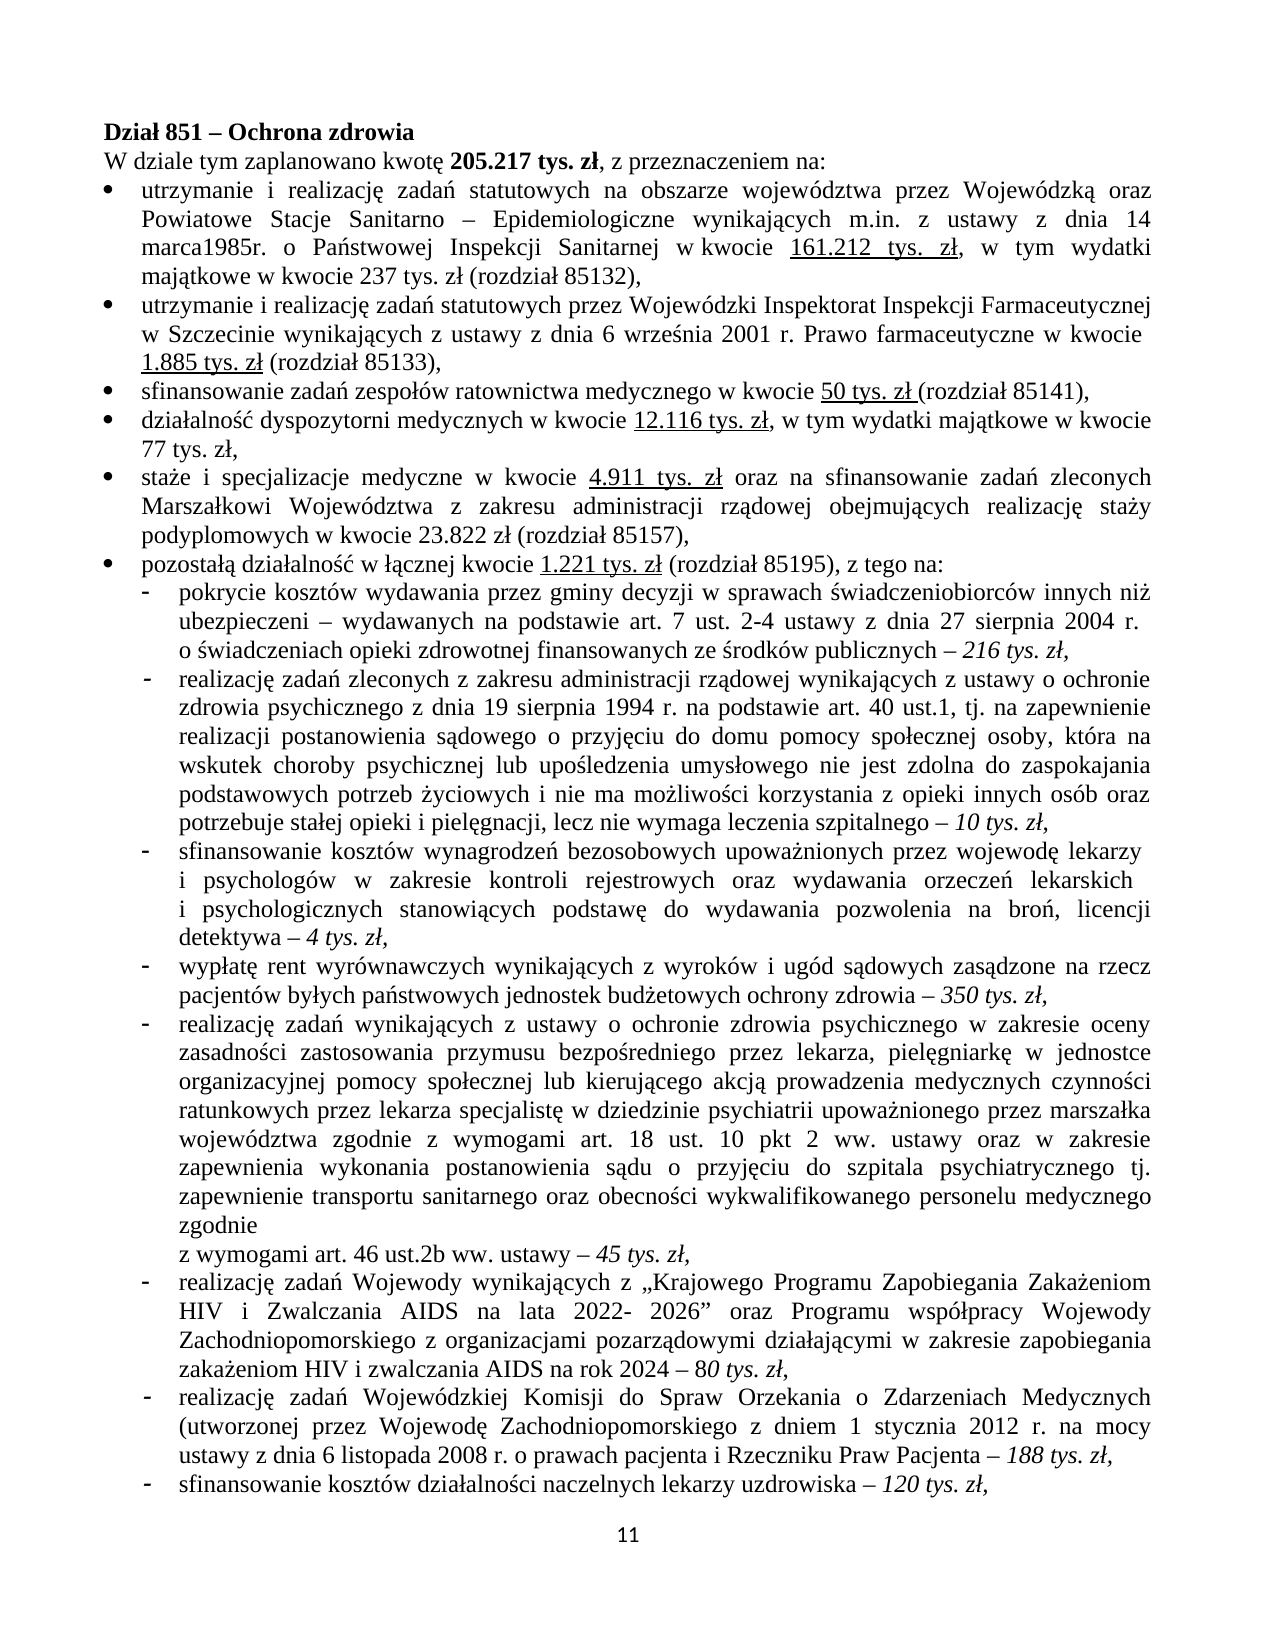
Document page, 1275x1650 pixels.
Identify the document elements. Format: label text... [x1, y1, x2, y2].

list utrzymanie i realizację zadań statutowych przez Wojewódzki Inspektorat Inspekcji Farmaceutycznej w Szczecinie wynikających z ustawy z dnia 6 września 2001 r. Prawo farmaceutyczne w kwocie 1.885 tys. zł (rozdział 85133), [103, 290, 1152, 376]
text W dziale tym zaplanowano kwotę 205.217 tys. zł, z przeznaczeniem na: [103, 146, 1152, 175]
list realizację zadań Wojewódzkiej Komisji do Spraw Orzekania o Zdarzeniach Medycznych (utworzonej przez Wojewodę Zachodniopomorskiego z dniem 1 stycznia 2012 r. na mocy ustawy z dnia 6 listopada 2008 r. o prawach pacjenta i Rzeczniku Praw Pacjenta – 188 tys. zł, [141, 1382, 1152, 1469]
list utrzymanie i realizację zadań statutowych na obszarze województwa przez Wojewódzką oraz Powiatowe Stacje Sanitarno – Epidemiologiczne wynikających m.in. z ustawy z dnia 14 marca1985r. o Państwowej Inspekcji Sanitarnej w kwocie 161.212 tys. zł, w tym wydatki majątkowe w kwocie 237 tys. zł (rozdział 85132), [103, 175, 1152, 290]
list realizację zadań Wojewody wynikających z „Krajowego Programu Zapobiegania Zakażeniom HIV i Zwalczania AIDS na lata 2022- 2026” oraz Programu współpracy Wojewody Zachodniopomorskiego z organizacjami pozarządowymi działającymi w zakresie zapobiegania zakażeniom HIV i zwalczania AIDS na rok 2024 – 80 tys. zł, [141, 1267, 1152, 1382]
list realizację zadań zleconych z zakresu administracji rządowej wynikających z ustawy o ochronie zdrowia psychicznego z dnia 19 sierpnia 1994 r. na podstawie art. 40 ust.1, tj. na zapewnienie realizacji postanowienia sądowego o przyjęciu do domu pomocy społecznej osoby, która na wskutek choroby psychicznej lub upośledzenia umysłowego nie jest zdolna do zaspokajania podstawowych potrzeb życiowych i nie ma możliwości korzystania z opieki innych osób oraz potrzebuje stałej opieki i pielęgnacji, lecz nie wymaga leczenia szpitalnego – 10 tys. zł, [141, 664, 1152, 836]
list staże i specjalizacje medyczne w kwocie 4.911 tys. zł oraz na sfinansowanie zadań zleconych Marszałkowi Województwa z zakresu administracji rządowej obejmujących realizację staży podyplomowych w kwocie 23.822 zł (rozdział 85157), [103, 462, 1152, 549]
list sfinansowanie zadań zespołów ratownictwa medycznego w kwocie 50 tys. zł (rozdział 85141), [103, 376, 1152, 405]
list wypłatę rent wyrównawczych wynikających z wyroków i ugód sądowych zasądzone na rzecz pacjentów byłych państwowych jednostek budżetowych ochrony zdrowia – 350 tys. zł, [141, 951, 1152, 1009]
text Dział 851 – Ochrona zdrowia [103, 117, 1152, 146]
list pozostałą działalność w łącznej kwocie 1.221 tys. zł (rozdział 85195), z tego na: [103, 549, 1152, 577]
list pokrycie kosztów wydawania przez gminy decyzji w sprawach świadczeniobiorców innych niż ubezpieczeni – wydawanych na podstawie art. 7 ust. 2-4 ustawy z dnia 27 sierpnia 2004 r. o świadczeniach opieki zdrowotnej finansowanych ze środków publicznych – 216 tys. zł, [141, 577, 1152, 664]
list realizację zadań wynikających z ustawy o ochronie zdrowia psychicznego w zakresie oceny zasadności zastosowania przymusu bezpośredniego przez lekarza, pielęgniarkę w jednostce organizacyjnej pomocy społecznej lub kierującego akcją prowadzenia medycznych czynności ratunkowych przez lekarza specjalistę w dziedzinie psychiatrii upoważnionego przez marszałka województwa zgodnie z wymogami art. 18 ust. 10 pkt 2 ww. ustawy oraz w zakresie zapewnienia wykonania postanowienia sądu o przyjęciu do szpitala psychiatrycznego tj. zapewnienie transportu sanitarnego oraz obecności wykwalifikowanego personelu medycznego zgodnie z wymogami art. 46 ust.2b ww. ustawy – 45 tys. zł, [141, 1009, 1152, 1267]
list działalność dyspozytorni medycznych w kwocie 12.116 tys. zł, w tym wydatki majątkowe w kwocie 77 tys. zł, [103, 405, 1152, 462]
list sfinansowanie kosztów wynagrodzeń bezosobowych upoważnionych przez wojewodę lekarzy i psychologów w zakresie kontroli rejestrowych oraz wydawania orzeczeń lekarskich i psychologicznych stanowiących podstawę do wydawania pozwolenia na broń, licencji detektywa – 4 tys. zł, [141, 836, 1152, 951]
list sfinansowanie kosztów działalności naczelnych lekarzy uzdrowiska – 120 tys. zł, [141, 1469, 1152, 1497]
